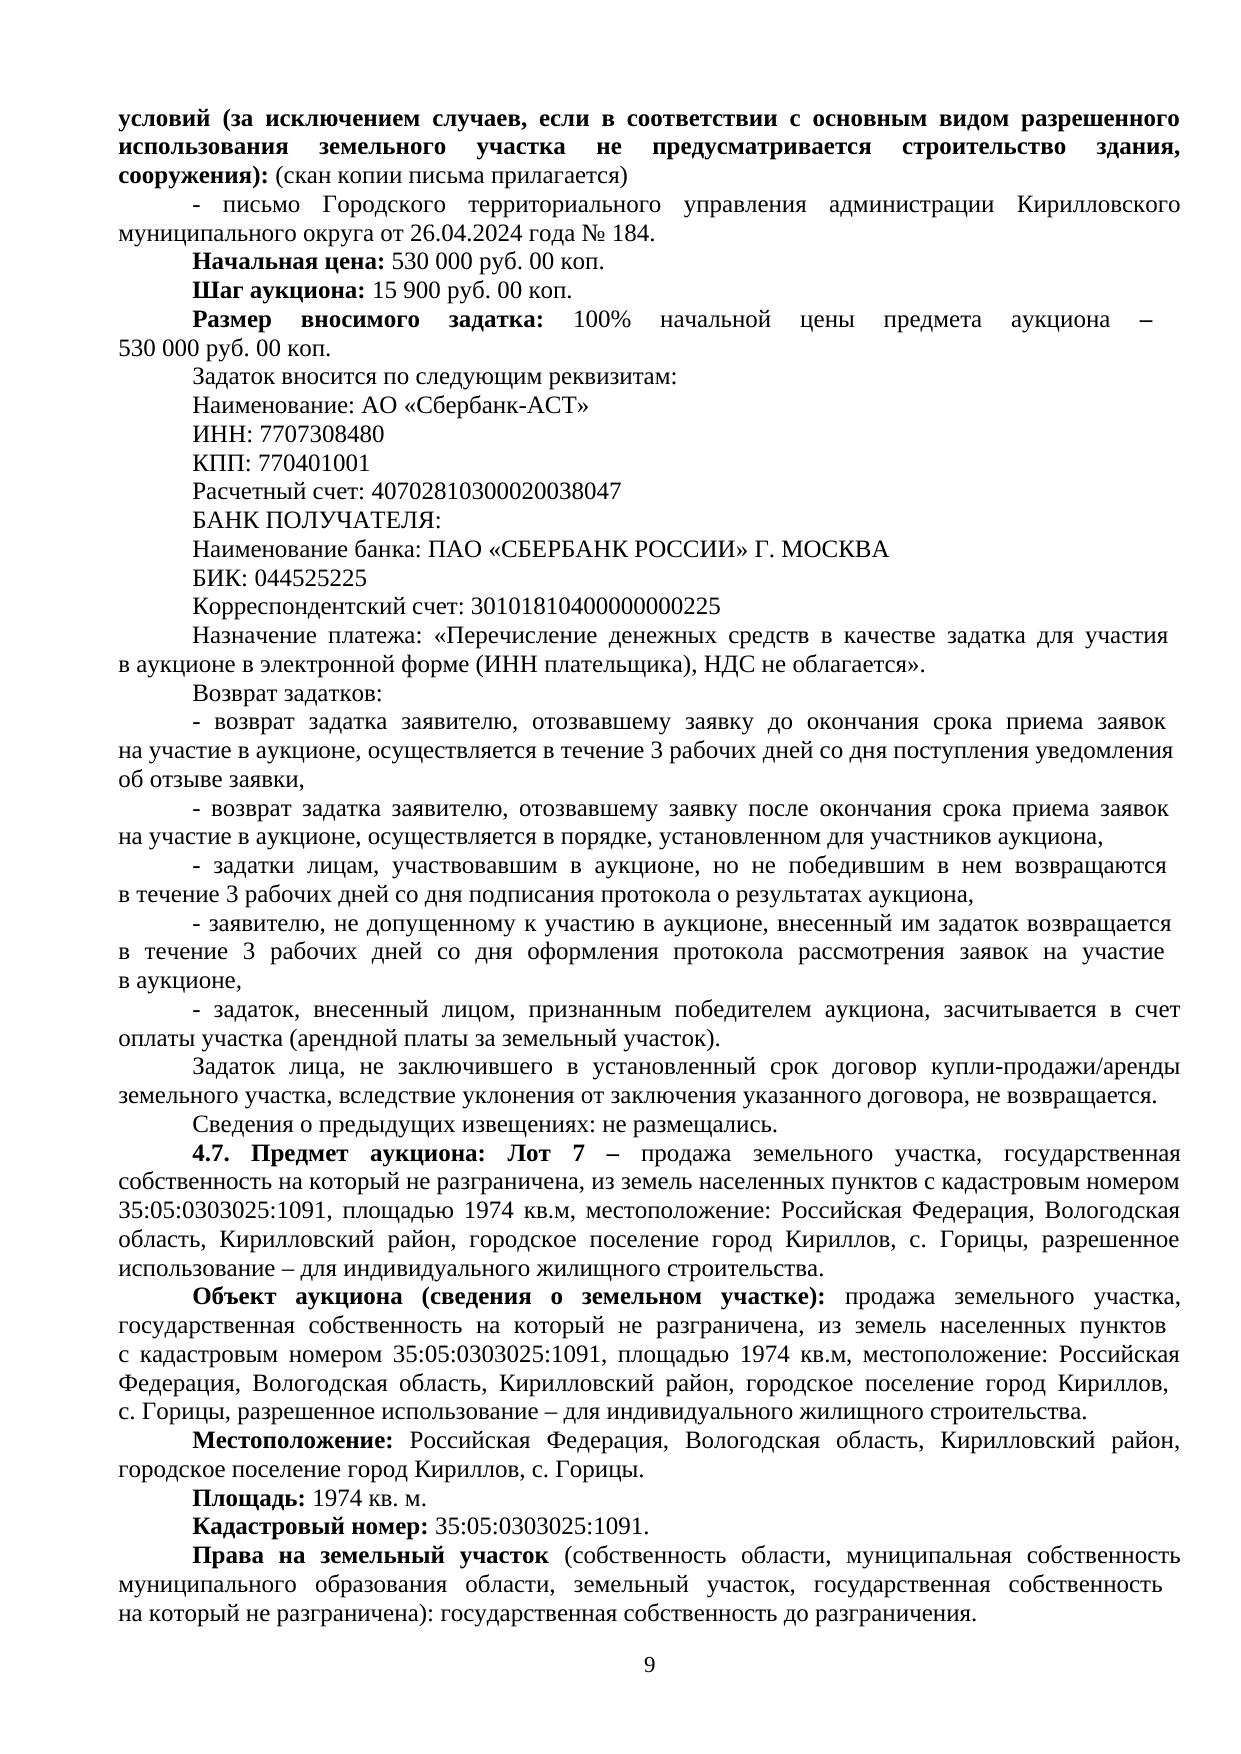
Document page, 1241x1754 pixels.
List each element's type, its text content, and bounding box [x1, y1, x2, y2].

text - задаток, внесенный лицом, признанным победителем аукциона, засчитывается в счет оплаты участка (арендной платы за земельный участок). [118, 994, 1181, 1051]
text Сведения о предыдущих извещениях: не размещались. [118, 1109, 1181, 1138]
text Объект аукциона (сведения о земельном участке): продажа земельного участка, государственная собственность на который не разграничена, из земель населенных пунктов с кадастровым номером 35:05:0303025:1091, площадью 1974 кв.м, местоположение: Российская Федерация, Вологодская область, Кирилловский район, городское поселение город Кириллов, с. Горицы, разрешенное использование – для индивидуального жилищного строительства. [118, 1281, 1181, 1425]
text Площадь: 1974 кв. м. [118, 1483, 1181, 1511]
text КПП: 770401001 [118, 448, 1181, 476]
text - задатки лицам, участвовавшим в аукционе, но не победившим в нем возвращаются в течение 3 рабочих дней со дня подписания протокола о результатах аукциона, [118, 850, 1181, 908]
text - возврат задатка заявителю, отозвавшему заявку до окончания срока приема заявок на участие в аукционе, осуществляется в течение 3 рабочих дней со дня поступления уведомления об отзыве заявки, [118, 706, 1181, 793]
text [118, 103, 1181, 189]
text ИНН: 7707308480 [118, 419, 1181, 448]
text Права на земельный участок (собственность области, муниципальная собственность муниципального образования области, земельный участок, государственная собственность на который не разграничена): государственная собственность до разграничения. [118, 1540, 1181, 1626]
text Начальная цена: 530 000 руб. 00 коп. [118, 246, 1181, 275]
text Задаток лица, не заключившего в установленный срок договор купли-продажи/аренды земельного участка, вследствие уклонения от заключения указанного договора, не возвращается. [118, 1051, 1181, 1109]
text - письмо Городского территориального управления администрации Кирилловского муниципального округа от 26.04.2024 года № 184. [118, 189, 1181, 246]
text Кадастровый номер: 35:05:0303025:1091. [118, 1511, 1181, 1540]
text Наименование банка: ПАО «СБЕРБАНК РОССИИ» Г. МОСКВА [118, 534, 1181, 563]
text БИК: 044525225 [118, 563, 1181, 591]
text Размер вносимого задатка: 100% начальной цены предмета аукциона – 530 000 руб. 00 коп. [118, 304, 1181, 361]
text Наименование: АО «Сбербанк-АСТ» [118, 390, 1181, 419]
text Корреспондентский счет: 30101810400000000225 [118, 591, 1181, 620]
text - заявителю, не допущенному к участию в аукционе, внесенный им задаток возвращается в течение 3 рабочих дней со дня оформления протокола рассмотрения заявок на участие в аукционе, [118, 908, 1181, 994]
text Задаток вносится по следующим реквизитам: [118, 361, 1181, 390]
text БАНК ПОЛУЧАТЕЛЯ: [118, 505, 1181, 534]
text Возврат задатков: [118, 678, 1181, 706]
text - возврат задатка заявителю, отозвавшему заявку после окончания срока приема заявок на участие в аукционе, осуществляется в порядке, установленном для участников аукциона, [118, 793, 1181, 850]
text Местоположение: Российская Федерация, Вологодская область, Кирилловский район, городское поселение город Кириллов, с. Горицы. [118, 1425, 1181, 1483]
text 4.7. Предмет аукциона: Лот 7 – продажа земельного участка, государственная собственность на который не разграничена, из земель населенных пунктов с кадастровым номером 35:05:0303025:1091, площадью 1974 кв.м, местоположение: Российская Федерация, Вологодская область, Кирилловский район, городское поселение город Кириллов, с. Горицы, разрешенное использование – для индивидуального жилищного строительства. [118, 1138, 1181, 1281]
text Расчетный счет: 40702810300020038047 [118, 476, 1181, 505]
text Шаг аукциона: 15 900 руб. 00 коп. [118, 275, 1181, 304]
text Назначение платежа: «Перечисление денежных средств в качестве задатка для участия в аукционе в электронной форме (ИНН плательщика), НДС не облагается». [118, 620, 1181, 678]
